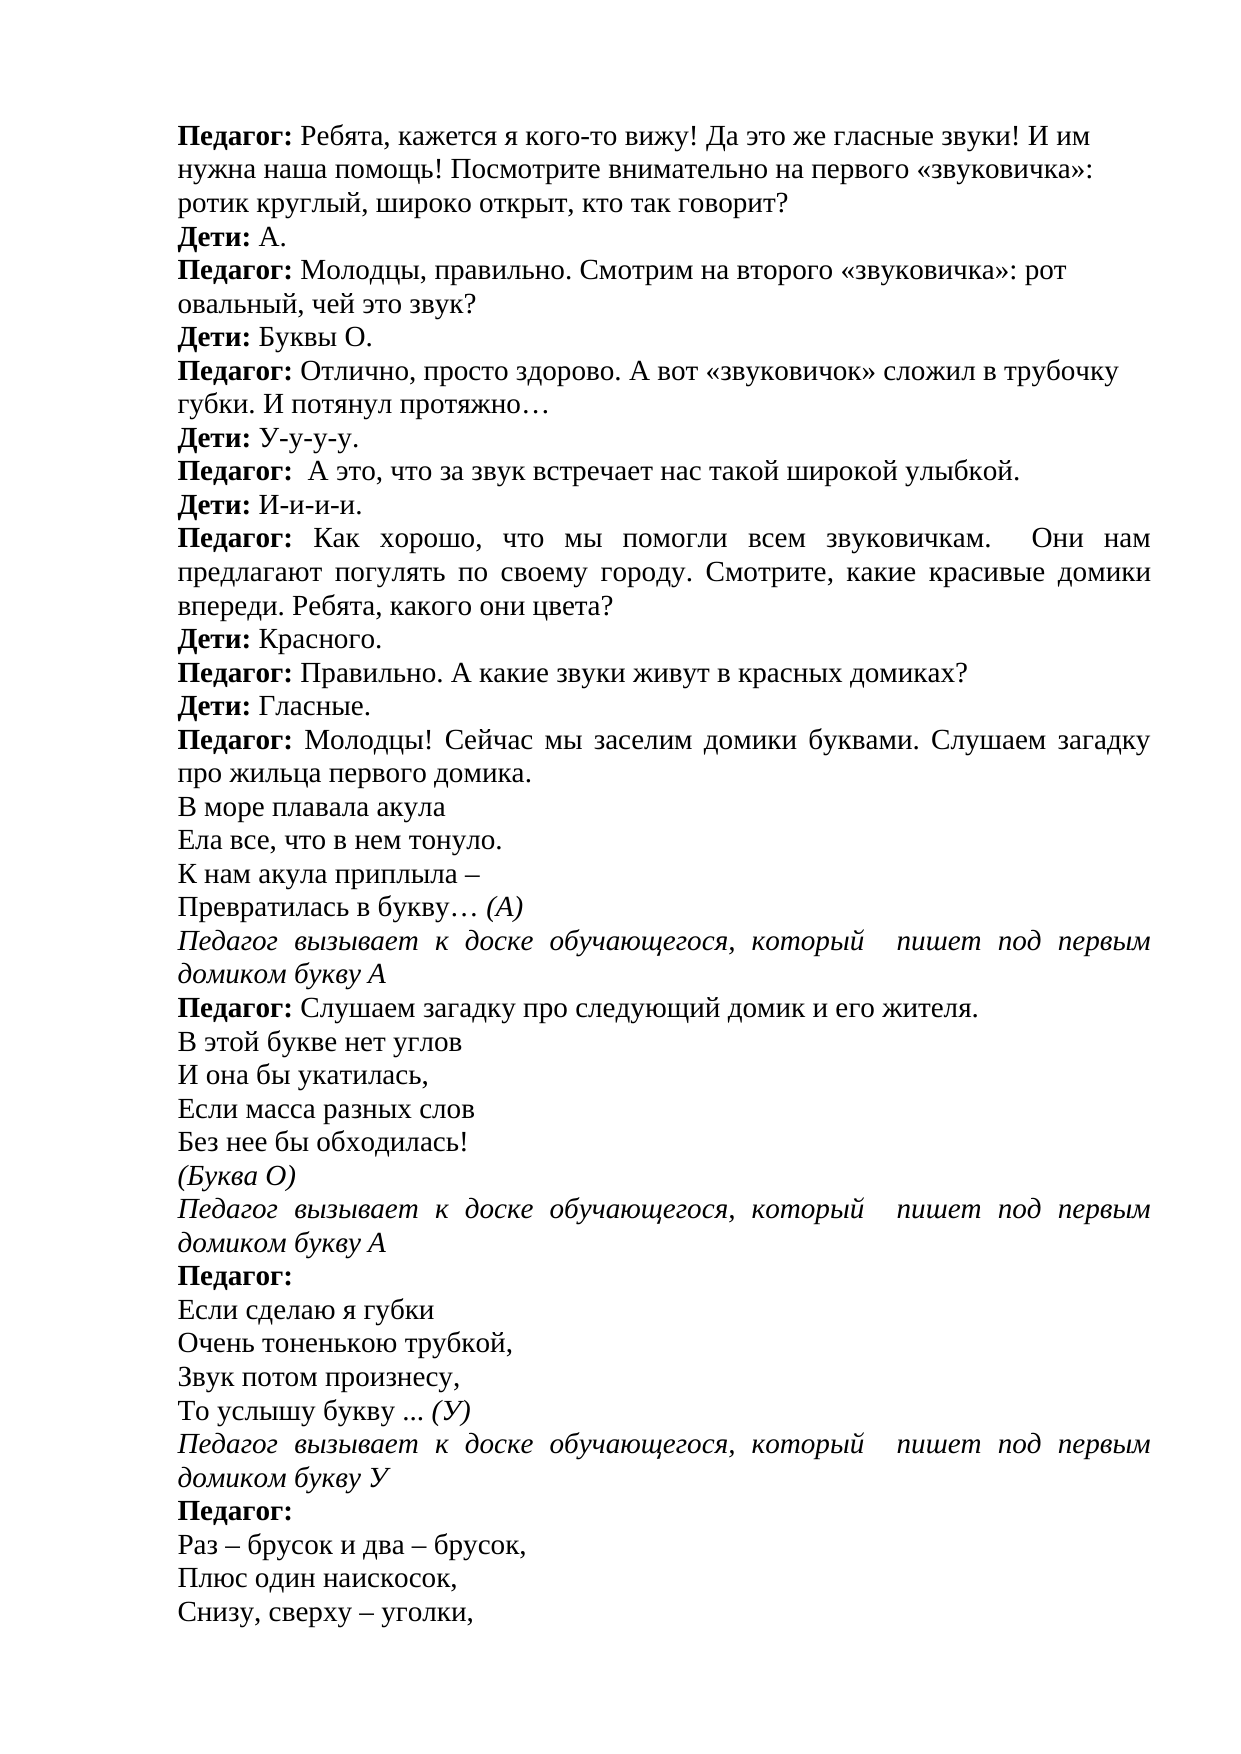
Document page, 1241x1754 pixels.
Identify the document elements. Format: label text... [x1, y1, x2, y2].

text Педагог: [177, 1493, 1152, 1527]
text (Буква О) [177, 1158, 1152, 1191]
text Дети: А. [177, 219, 1152, 252]
text Дети: Красного. [177, 621, 1152, 655]
text Педагог: Слушаем загадку про следующий домик и его жителя. [177, 990, 1152, 1024]
text Превратилась в букву… (А) [177, 889, 1152, 923]
text Очень тоненькою трубкой, [177, 1326, 1152, 1359]
text Если масса разных слов [177, 1091, 1152, 1124]
text Снизу, сверху – уголки, [177, 1594, 1152, 1627]
text Педагог: Как хорошо, что мы помогли всем звуковичкам. Они нам предлагают погулять по своему городу. Смотрите, какие красивые домики впереди. Ребята, какого они цвета? [177, 521, 1152, 621]
text Педагог вызывает к доске обучающегося, который пишет под первым домиком букву У [177, 1426, 1152, 1493]
text К нам акула приплыла – [177, 856, 1152, 889]
text Дети: Гласные. [177, 688, 1152, 722]
text Дети: Буквы О. [177, 319, 1152, 353]
text Если сделаю я губки [177, 1292, 1152, 1326]
text Педагог вызывает к доске обучающегося, который пишет под первым домиком букву А [177, 1191, 1152, 1258]
text Дети: И-и-и-и. [177, 487, 1152, 521]
text Педагог: Молодцы, правильно. Смотрим на второго «звуковичка»: рот овальный, чей это звук? [177, 252, 1152, 319]
text Дети: У-у-у-у. [177, 420, 1152, 453]
text Педагог: А это, что за звук встречает нас такой широкой улыбкой. [177, 453, 1152, 487]
text То услышу букву ... (У) [177, 1393, 1152, 1426]
text Педагог: Молодцы! Сейчас мы заселим домики буквами. Слушаем загадку про жильца первого домика. [177, 722, 1152, 789]
text В этой букве нет углов [177, 1024, 1152, 1057]
text В море плавала акула [177, 789, 1152, 822]
text Без нее бы обходилась! [177, 1124, 1152, 1158]
text И она бы укатилась, [177, 1057, 1152, 1091]
text Плюс один наискосок, [177, 1560, 1152, 1594]
text Педагог: Правильно. А какие звуки живут в красных домиках? [177, 655, 1152, 688]
text Педагог: [177, 1258, 1152, 1292]
text Раз – брусок и два – брусок, [177, 1527, 1152, 1560]
text Педагог вызывает к доске обучающегося, который пишет под первым домиком букву А [177, 923, 1152, 990]
text Звук потом произнесу, [177, 1359, 1152, 1393]
text Педагог: Отлично, просто здорово. А вот «звуковичок» сложил в трубочку губки. И потянул протяжно… [177, 353, 1152, 420]
text Ела все, что в нем тонуло. [177, 822, 1152, 856]
text Педагог: Ребята, кажется я кого-то вижу! Да это же гласные звуки! И им нужна наша помощь! Посмотрите внимательно на первого «звуковичка»: ротик круглый, широко открыт, кто так говорит? [177, 118, 1152, 219]
